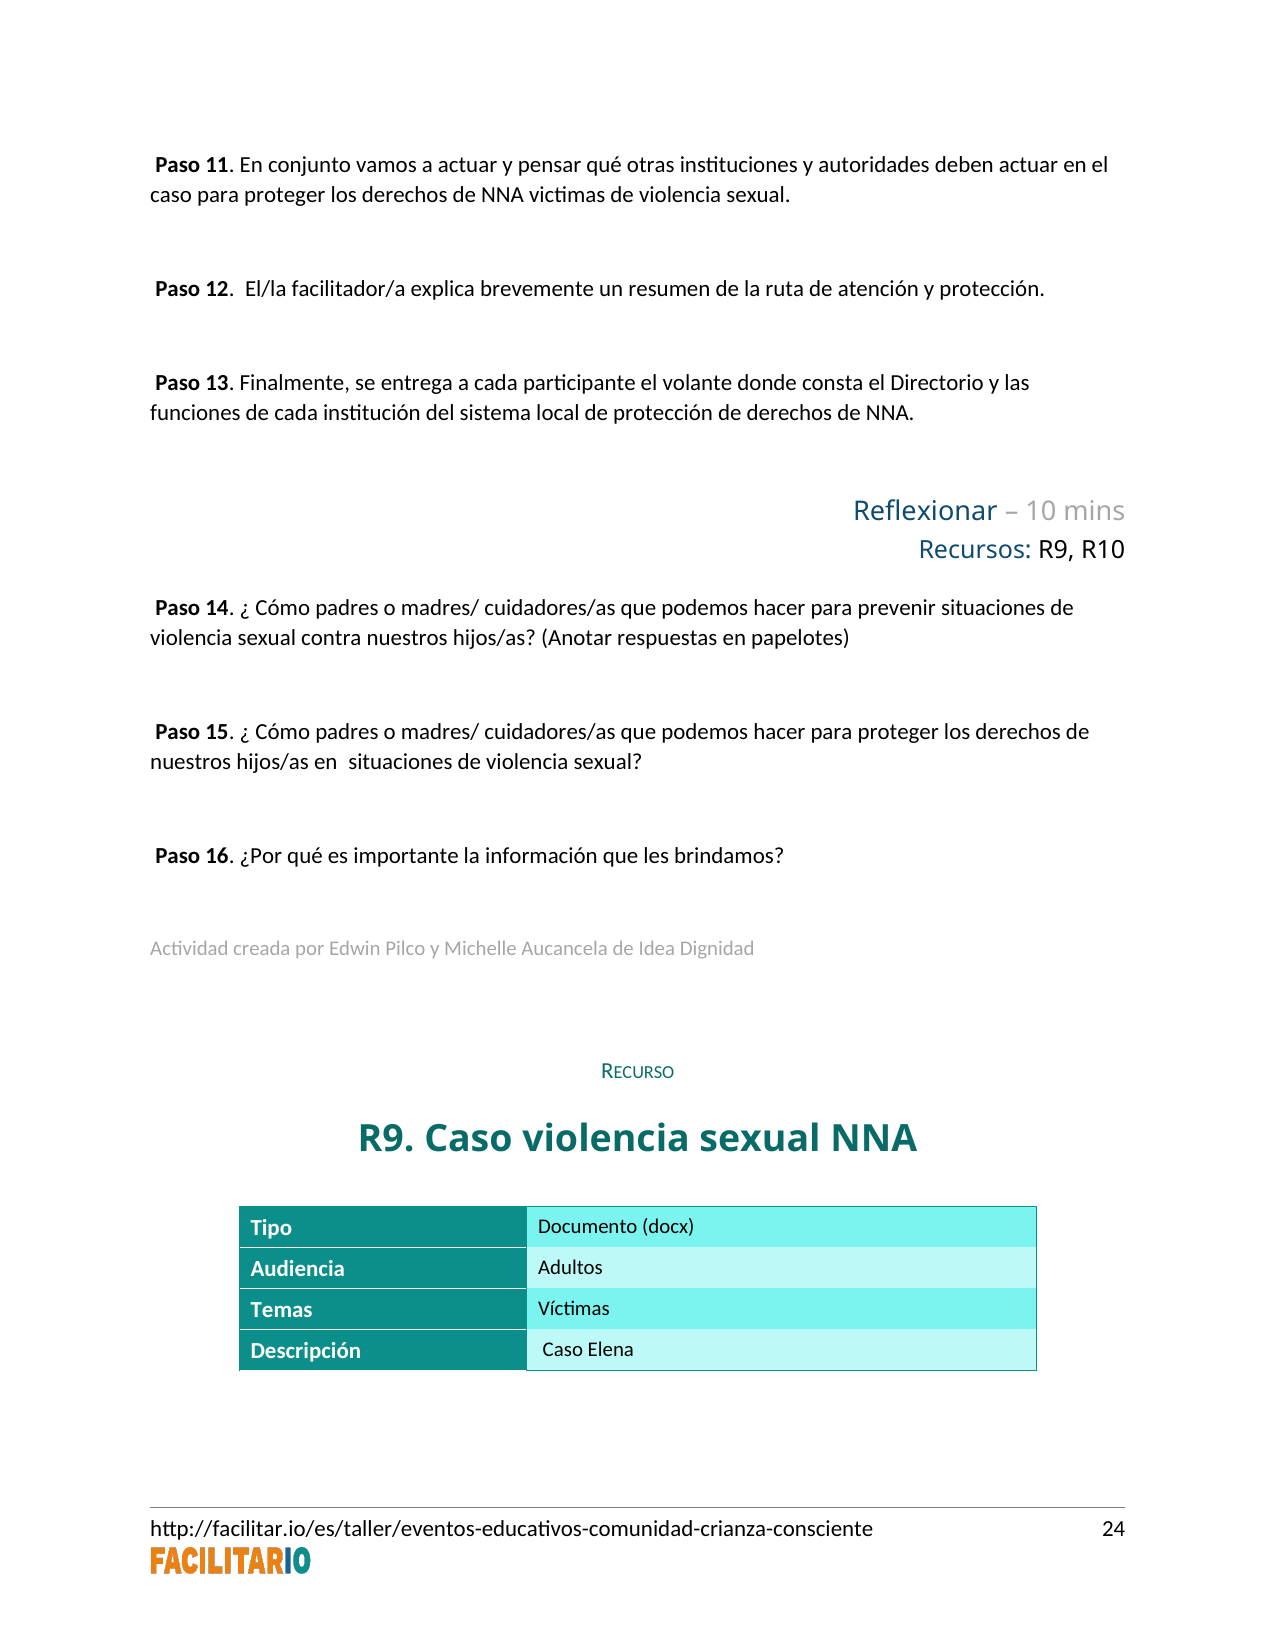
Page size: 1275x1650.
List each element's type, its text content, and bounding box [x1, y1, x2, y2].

subtitle Reflexionar – 10 mins [150, 492, 1125, 528]
table_header Tipo [240, 1207, 526, 1247]
subtitle R9. Caso violencia sexual NNA [150, 1111, 1125, 1162]
text Paso 11. En conjunto vamos a actuar y pensar qué otras instituciones y autoridades deben actuar en el caso para proteger los derechos de NNA victimas de violencia sexual. [150, 150, 1125, 208]
text Paso 12. El/la facilitador/a explica brevemente un resumen de la ruta de atención y protección. [150, 274, 1125, 302]
text Actividad creada por Edwin Pilco y Michelle Aucancela de Idea Dignidad [150, 935, 1125, 960]
table_cell Víctimas [527, 1288, 1036, 1329]
picture [145, 1544, 315, 1576]
text Paso 13. Finalmente, se entrega a cada participante el volante donde consta el Directorio y las funciones de cada institución del sistema local de protección de derechos de NNA. [150, 368, 1125, 426]
table_cell Temas [240, 1289, 526, 1329]
table_cell Audiencia [240, 1248, 526, 1288]
table_cell Adultos [527, 1247, 1036, 1288]
text Recurso [150, 1056, 1125, 1084]
text Paso 14. ¿ Cómo padres o madres/ cuidadores/as que podemos hacer para prevenir situaciones de violencia sexual contra nuestros hijos/as? (Anotar respuestas en papelotes) [150, 593, 1125, 651]
text Paso 16. ¿Por qué es importante la información que les brindamos? [150, 841, 1125, 869]
table_header Documento (docx) [527, 1207, 1036, 1247]
table_cell Caso Elena [527, 1329, 1036, 1370]
table_cell Descripción [240, 1330, 526, 1370]
text Recursos: R9, R10 [150, 531, 1125, 566]
text Paso 15. ¿ Cómo padres o madres/ cuidadores/as que podemos hacer para proteger los derechos de nuestros hijos/as en situaciones de violencia sexual? [150, 717, 1125, 775]
